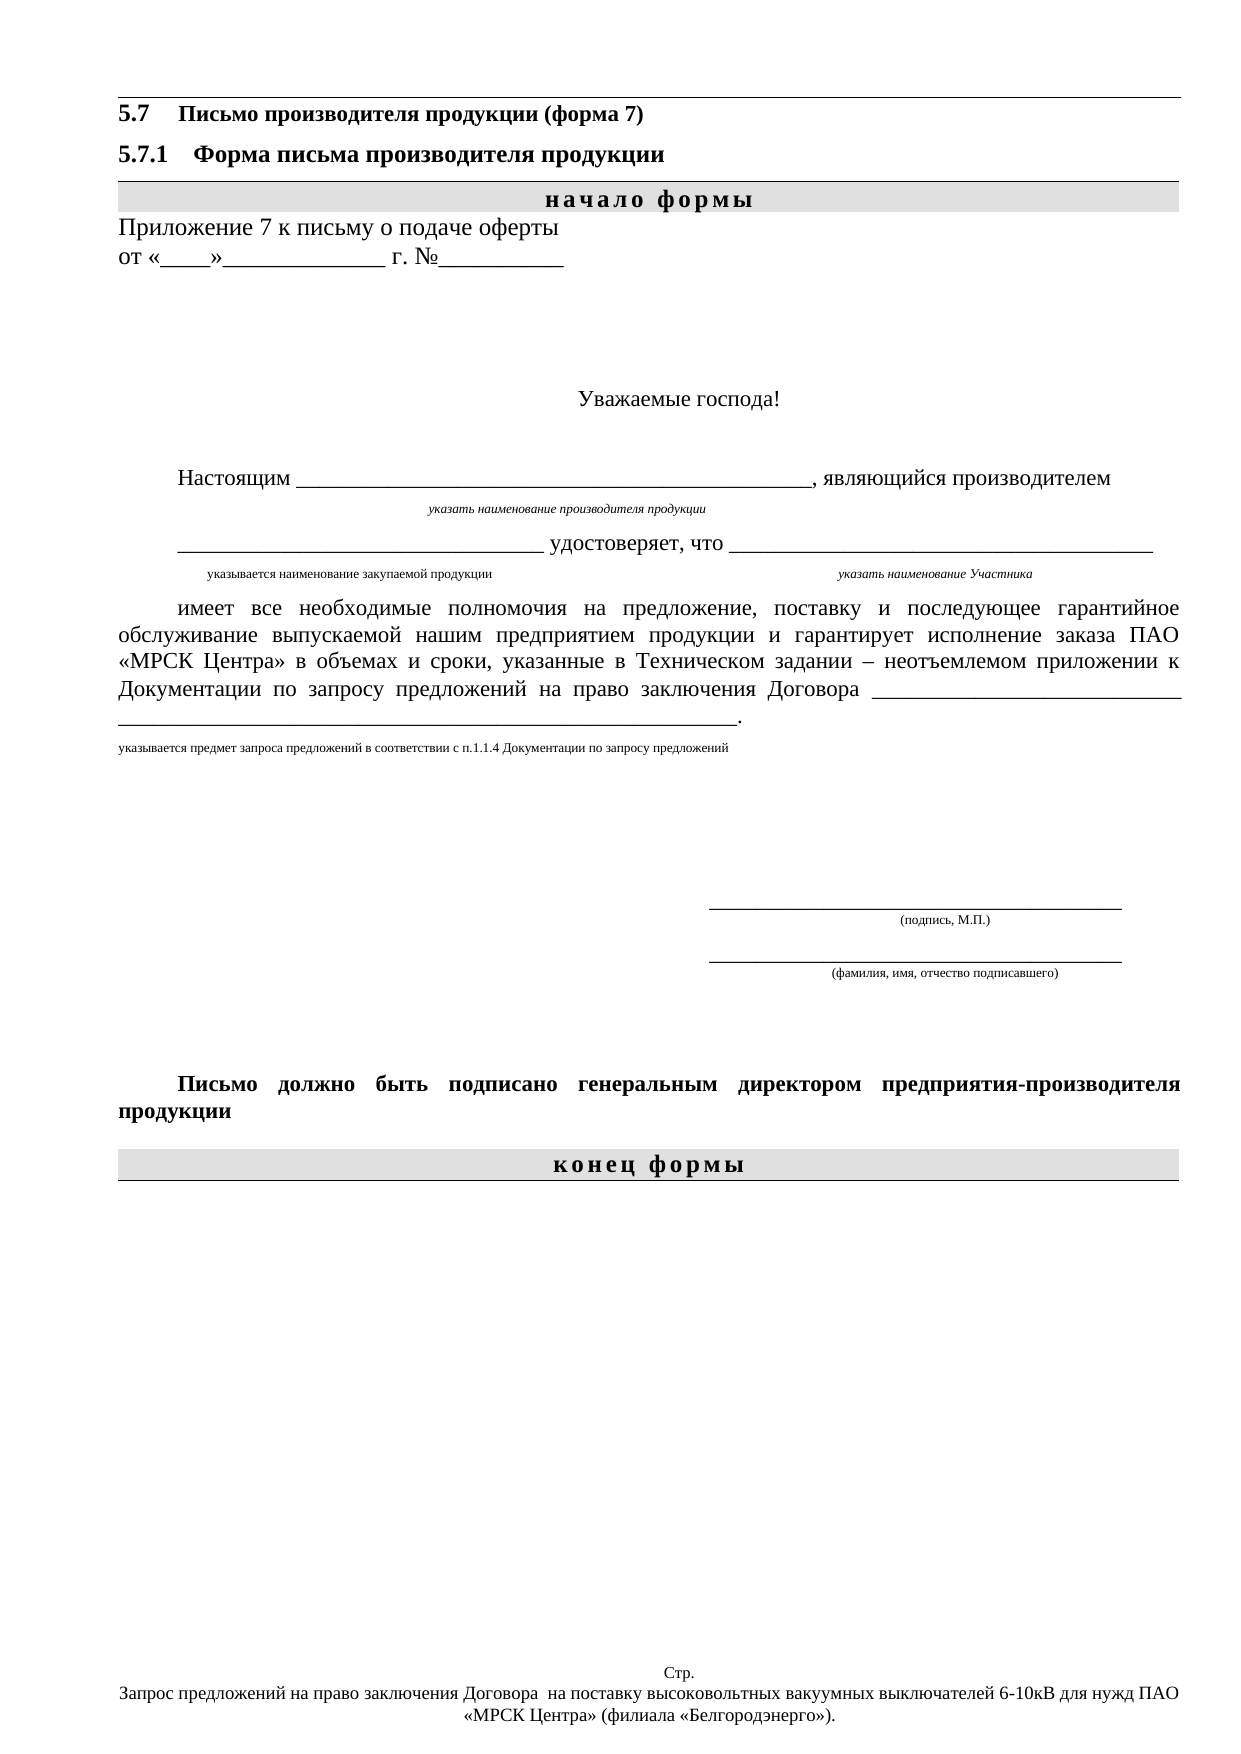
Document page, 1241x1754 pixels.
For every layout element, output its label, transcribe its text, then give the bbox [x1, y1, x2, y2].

text конец формы [118, 1149, 1179, 1180]
text указывается предмет запроса предложений в соответствии с п.1.1.5 Документации по запросу предложений [118, 728, 1181, 755]
text имеет все необходимые полномочия на предложение, поставку и последующее гарантийное обслуживание выпускаемой нашим предприятием продукции и гарантирует исполнение заказа ПАО «МРСК Центра» в объемах и сроки, указанные в Техническом задании – неотъемлемом приложении к Документации по запросу предложений на право заключения Договора ___________________________ ______________________________________________________. [118, 594, 1181, 728]
text ____________________________________ [650, 886, 1181, 912]
subtitle Письмо производителя продукции (форма 7) [118, 98, 1181, 127]
text ____________________________________ [650, 939, 1181, 965]
text указывается наименование закупаемой продукции указать наименование Участника [148, 556, 1181, 582]
subtitle Форма письма производителя продукции [118, 139, 1181, 168]
text Письмо должно быть подписано генеральным директором предприятия-производителя продукции [118, 1070, 1181, 1123]
text (подпись, М.П.) [650, 912, 1181, 939]
text ________________________________ удостоверяет, что _____________________________________ [118, 529, 1181, 556]
text начало формы [118, 182, 1179, 212]
text указать наименование производителя продукции [369, 490, 1181, 517]
text Уважаемые господа! [118, 385, 1181, 411]
text Настоящим _____________________________________________, являющийся производителем [118, 464, 1181, 490]
text Приложение 7 к письму о подаче оферты от «____»_____________ г. №__________ [118, 212, 1181, 270]
text (фамилия, имя, отчество подписавшего) [650, 965, 1181, 991]
